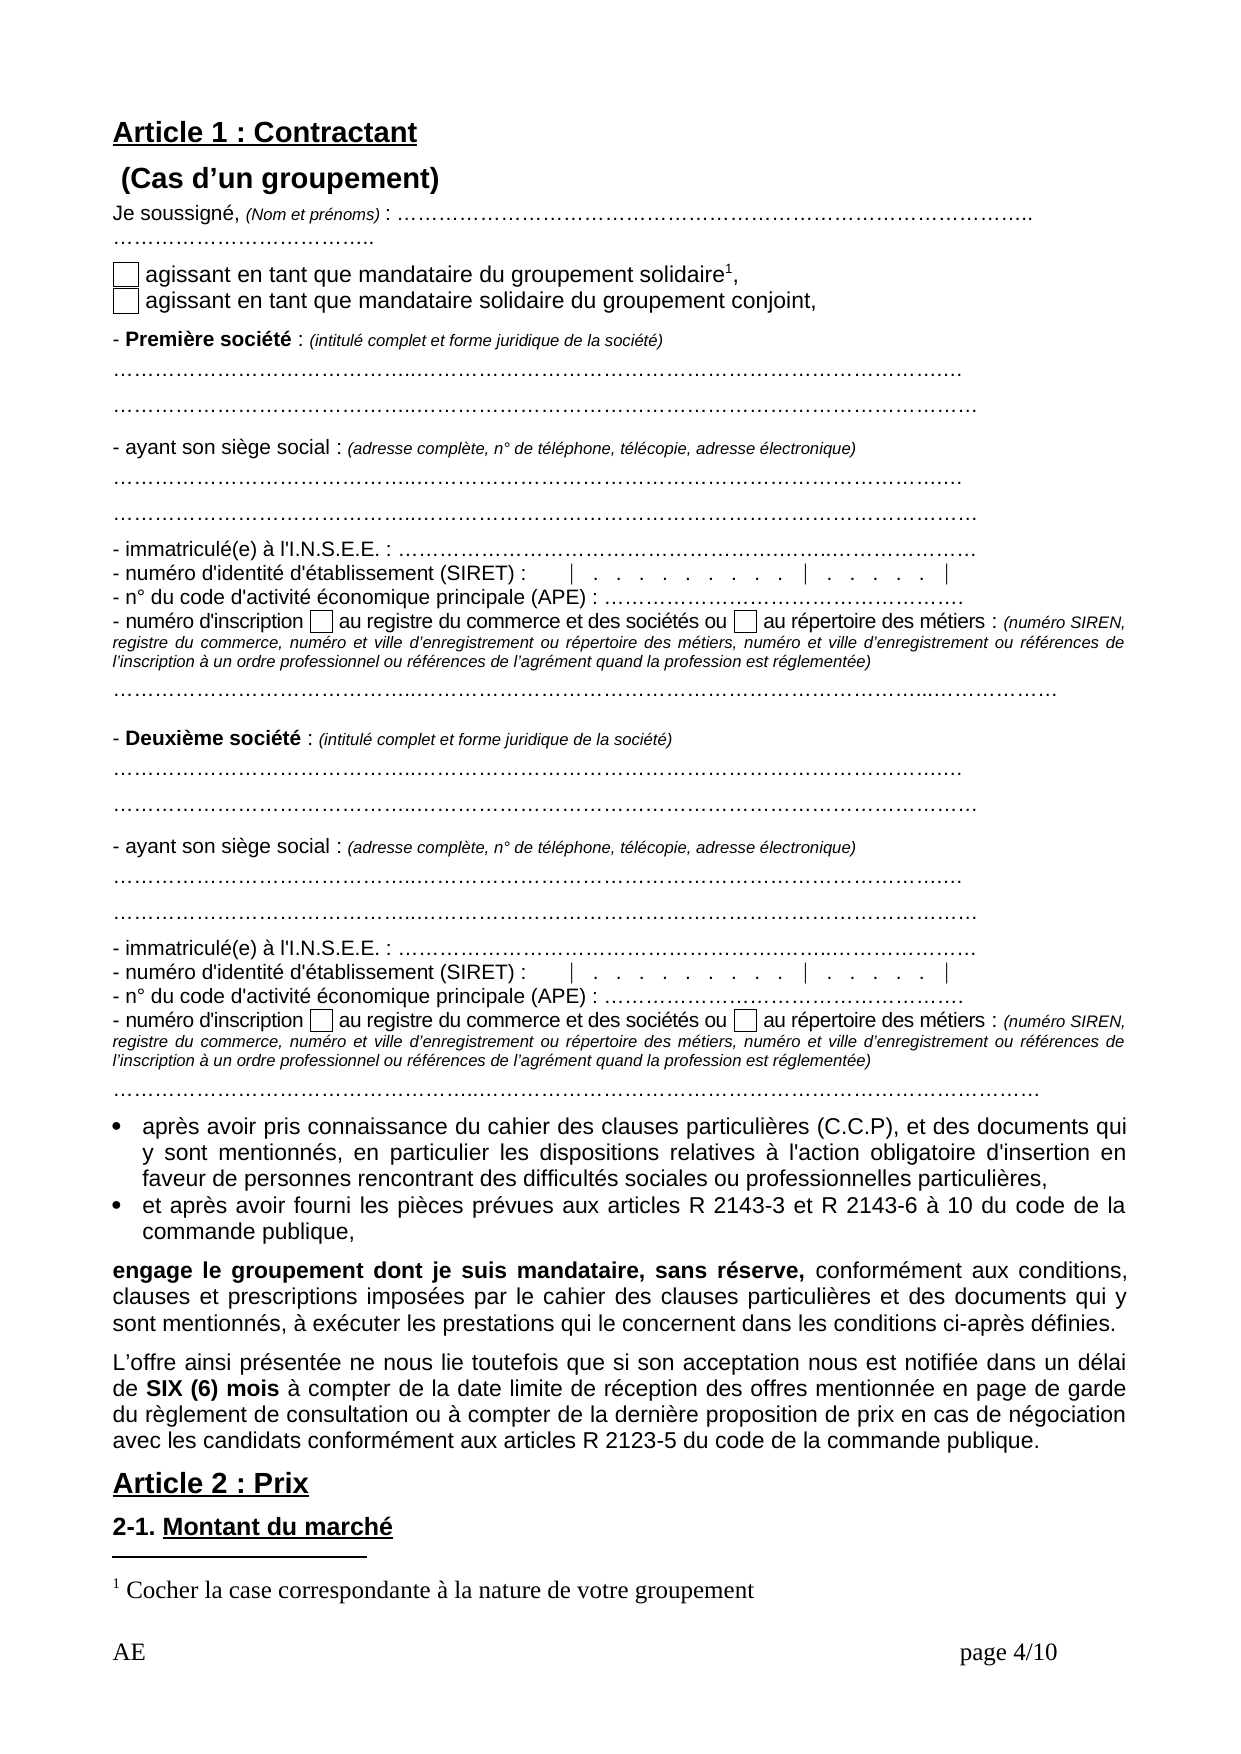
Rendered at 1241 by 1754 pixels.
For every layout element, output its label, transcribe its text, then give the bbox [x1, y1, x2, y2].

text - n° du code d'activité économique principale (APE) : ……………………………………………. [112, 585, 1128, 609]
text - numéro d'inscription au registre du commerce et des sociétés ou au répertoire des métiers : (numéro SIREN, registre du commerce, numéro et ville d’enregistrement ou répertoire des métiers, numéro et ville d’enregistrement ou références de l’inscription à un ordre professionnel ou références de l’agrément quand la profession est réglementée) [112, 1008, 1128, 1070]
text 2-1. Montant du marché [112, 1512, 1128, 1541]
list après avoir pris connaissance du cahier des clauses particulières (C.C.P), et des documents qui y sont mentionnés, en particulier les dispositions relatives à l'action obligatoire d'insertion en faveur de personnes rencontrant des difficultés sociales ou professionnelles particulières, [112, 1113, 1128, 1192]
text - numéro d'identité d'établissement (SIRET) : . . . . . . . . . . . . . . [112, 960, 1128, 984]
text agissant en tant que mandataire solidaire du groupement conjoint, [112, 287, 1128, 314]
text - ayant son siège social : (adresse complète, n° de téléphone, télécopie, adresse électronique) [112, 834, 1128, 858]
text Article 2 : Prix [112, 1466, 1128, 1500]
text L’offre ainsi présentée ne nous lie toutefois que si son acceptation nous est notifiée dans un délai de SIX (6) mois à compter de la date limite de réception des offres mentionnée en page de garde du règlement de consultation ou à compter de la dernière proposition de prix en cas de négociation avec les candidats conformément aux articles R 2123-5 du code de la commande publique. [112, 1348, 1128, 1454]
text ……………………………………..………………………………………………………………….… ……………………………………..……………………………………………………………………… [112, 756, 1128, 816]
text - immatriculé(e) à l'I.N.S.E.E. : ……………………………………………….……..………………… [112, 537, 1128, 561]
text - n° du code d'activité économique principale (APE) : ……………………………………………. [112, 984, 1128, 1008]
text ……………………………………..………………………………………………………………….… ……………………………………..……………………………………………………………………… [112, 357, 1128, 416]
text Je soussigné, (Nom et prénoms) : ………………………………………………………………………………..……………………………….. [112, 201, 1128, 249]
text ……………………………………………..……………………………………………………………………… [112, 1077, 1128, 1101]
text Article 1 : Contractant [112, 115, 1128, 148]
text - numéro d'inscription au registre du commerce et des sociétés ou au répertoire des métiers : (numéro SIREN, registre du commerce, numéro et ville d’enregistrement ou répertoire des métiers, numéro et ville d’enregistrement ou références de l’inscription à un ordre professionnel ou références de l’agrément quand la profession est réglementée) [112, 609, 1128, 671]
text (Cas d’un groupement) [112, 161, 1128, 194]
text - numéro d'identité d'établissement (SIRET) : . . . . . . . . . . . . . . [112, 561, 1128, 585]
text - immatriculé(e) à l'I.N.S.E.E. : ……………………………………………….……..………………… [112, 936, 1128, 960]
text engage le groupement dont je suis mandataire, sans réserve, conformément aux conditions, clauses et prescriptions imposées par le cahier des clauses particulières et des documents qui y sont mentionnés, à exécuter les prestations qui le concernent dans les conditions ci-après définies. [112, 1257, 1128, 1336]
text agissant en tant que mandataire du groupement solidaire, [112, 261, 1128, 287]
text ……………………………………..………………………………………………………………….… ……………………………………..……………………………………………………………………… [112, 864, 1128, 924]
text - Première société : (intitulé complet et forme juridique de la société) [112, 326, 1128, 350]
list et après avoir fourni les pièces prévues aux articles R 2143-3 et R 2143-6 à 10 du code de la commande publique, [112, 1192, 1128, 1244]
text ……………………………………..………………………………………………………………….… ……………………………………..……………………………………………………………………… [112, 465, 1128, 525]
text - ayant son siège social : (adresse complète, n° de téléphone, télécopie, adresse électronique) [112, 435, 1128, 459]
text - Deuxième société : (intitulé complet et forme juridique de la société) [112, 726, 1128, 750]
text ……………………………………..………………………………………………………………...……………… [112, 677, 1128, 701]
